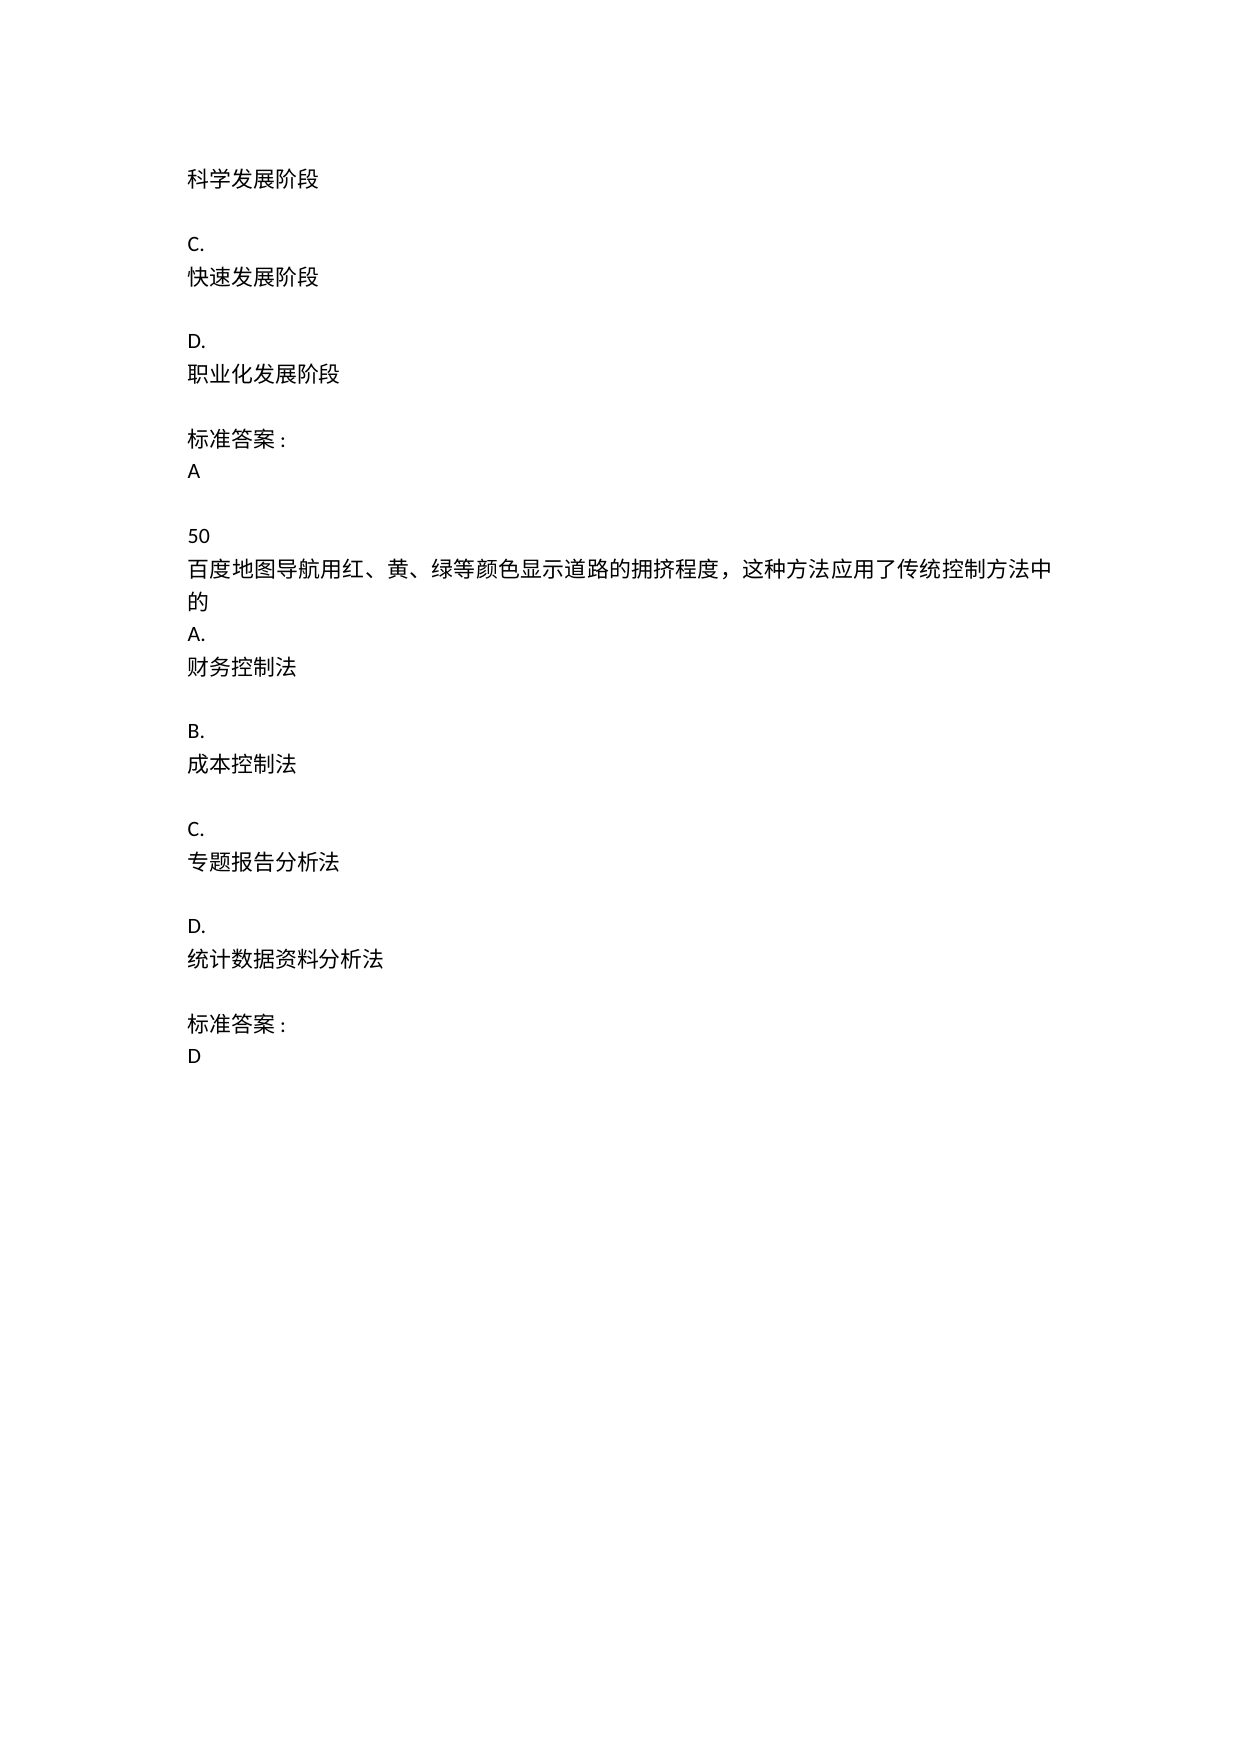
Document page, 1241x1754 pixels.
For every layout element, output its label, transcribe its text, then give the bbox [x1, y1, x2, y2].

text 科学发展阶段 [187, 162, 1053, 194]
text 职业化发展阶段 [187, 357, 1053, 389]
text C. [187, 812, 1053, 844]
text 成本控制法 [187, 747, 1053, 779]
text 快速发展阶段 [187, 259, 1053, 292]
text D [187, 1039, 1053, 1072]
text 财务控制法 [187, 649, 1053, 682]
text 专题报告分析法 [187, 844, 1053, 877]
text B. [187, 714, 1053, 747]
text 百度地图导航用红、黄、绿等颜色显示道路的拥挤程度，这种方法应用了传统控制方法中的 [187, 552, 1053, 617]
text 统计数据资料分析法 [187, 942, 1053, 974]
text 标准答案 : [187, 422, 1053, 454]
text A [187, 454, 1053, 487]
text 标准答案 : [187, 1007, 1053, 1039]
text D. [187, 909, 1053, 942]
text A. [187, 617, 1053, 649]
text 50 [187, 519, 1053, 552]
text D. [187, 324, 1053, 357]
text C. [187, 227, 1053, 259]
